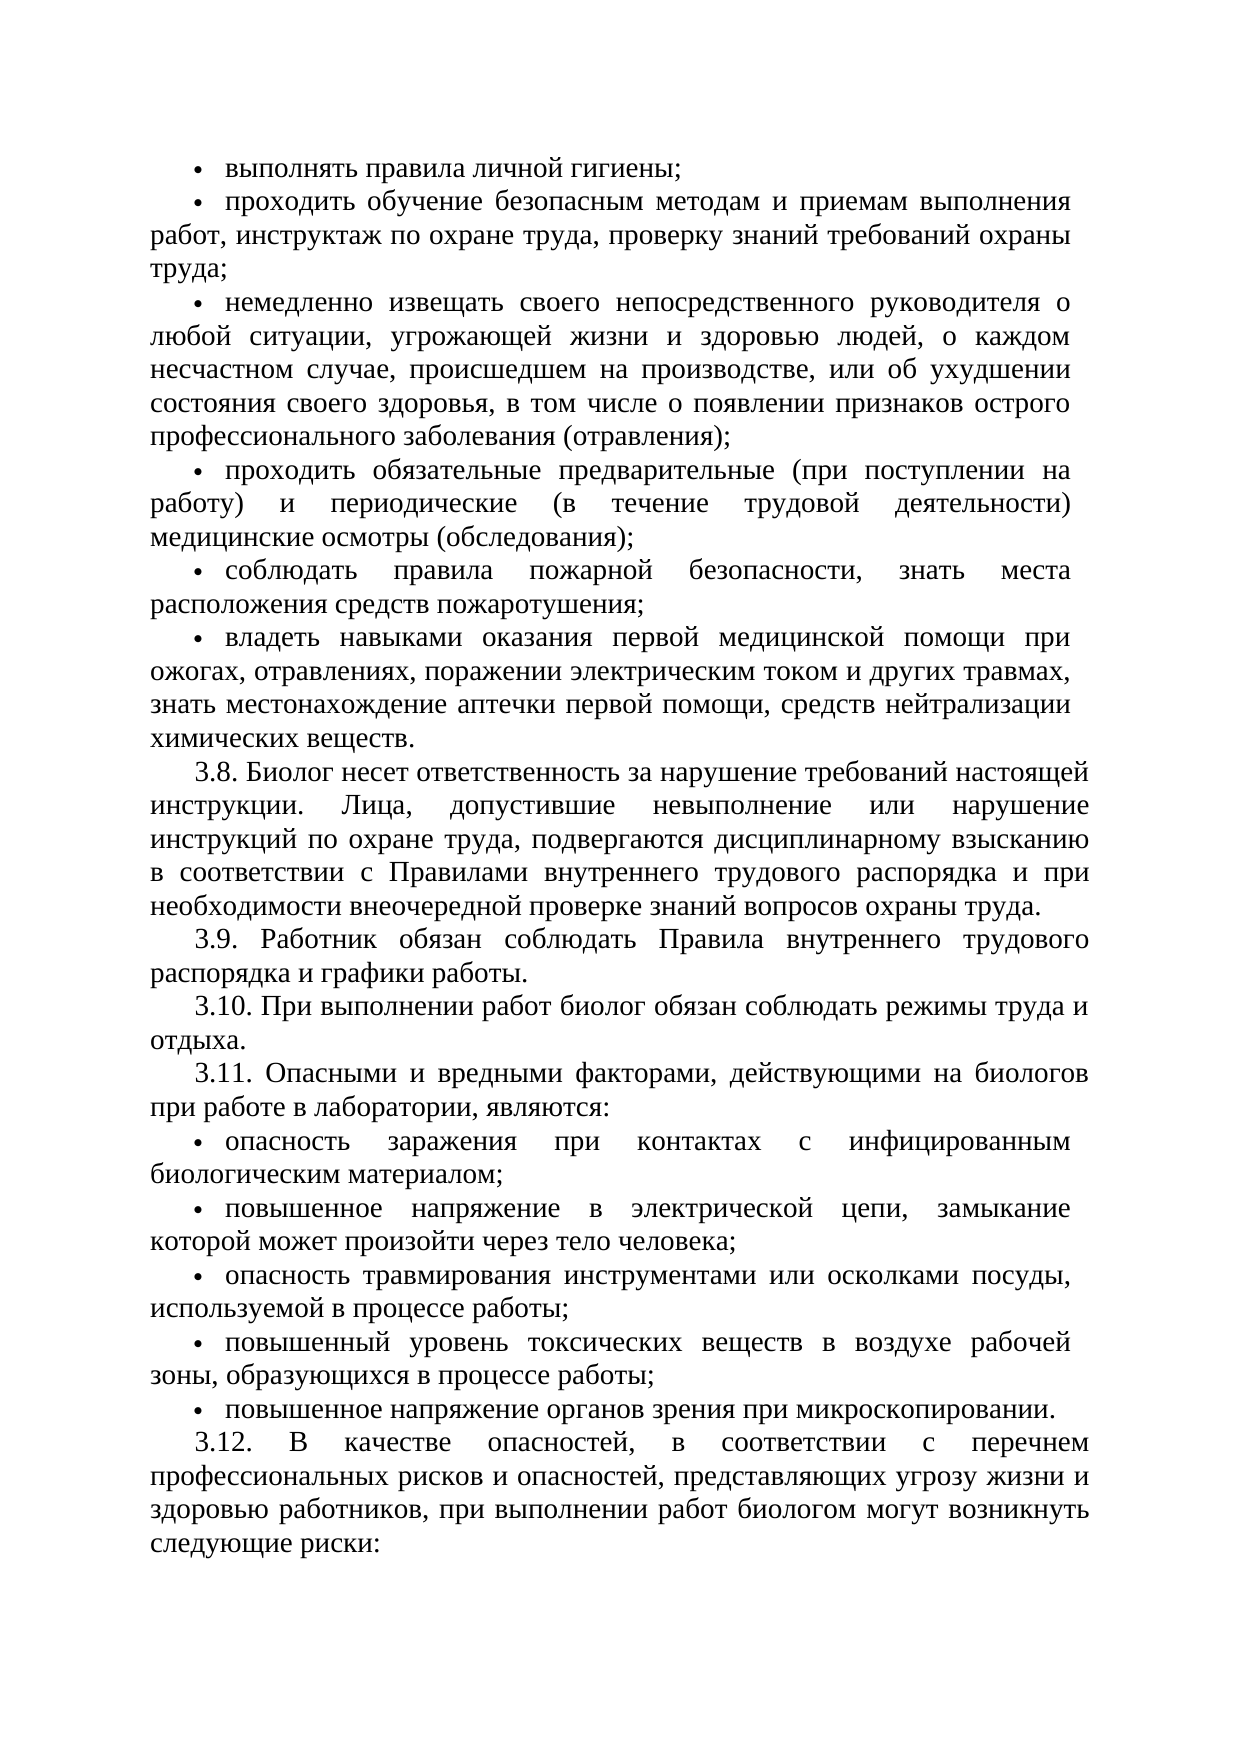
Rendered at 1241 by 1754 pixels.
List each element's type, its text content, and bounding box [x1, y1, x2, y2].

list немедленно извещать своего непосредственного руководителя о любой ситуации, угрожающей жизни и здоровью людей, о каждом несчастном случае, происшедшем на производстве, или об ухудшении состояния своего здоровья, в том числе о появлении признаков острого профессионального заболевания (отравления); [150, 284, 1071, 452]
list проходить обучение безопасным методам и приемам выполнения работ, инструктаж по охране труда, проверку знаний требований охраны труда; [150, 183, 1071, 284]
list соблюдать правила пожарной безопасности, знать места расположения средств пожаротушения; [150, 552, 1071, 619]
list владеть навыками оказания первой медицинской помощи при ожогах, отравлениях, поражении электрическим током и других травмах, знать местонахождение аптечки первой помощи, средств нейтрализации химических веществ. [150, 619, 1071, 754]
list выполнять правила личной гигиены; [150, 150, 1071, 183]
list повышенное напряжение органов зрения при микроскопировании. [150, 1391, 1071, 1424]
text 3.11. Опасными и вредными факторами, действующими на биологов при работе в лаборатории, являются: [150, 1056, 1090, 1123]
text 3.10. При выполнении работ биолог обязан соблюдать режимы труда и отдыха. [150, 988, 1090, 1056]
text 3.8. Биолог несет ответственность за нарушение требований настоящей инструкции. Лица, допустившие невыполнение или нарушение инструкций по охране труда, подвергаются дисциплинарному взысканию в соответствии с Правилами внутреннего трудового распорядка и при необходимости внеочередной проверке знаний вопросов охраны труда. [150, 754, 1090, 921]
list опасность травмирования инструментами или осколками посуды, используемой в процессе работы; [150, 1257, 1071, 1324]
text 3.9. Работник обязан соблюдать Правила внутреннего трудового распорядка и графики работы. [150, 921, 1090, 988]
list повышенное напряжение в электрической цепи, замыкание которой может произойти через тело человека; [150, 1190, 1071, 1257]
list опасность заражения при контактах с инфицированным биологическим материалом; [150, 1123, 1071, 1190]
list проходить обязательные предварительные (при поступлении на работу) и периодические (в течение трудовой деятельности) медицинские осмотры (обследования); [150, 452, 1071, 552]
text 3.12. В качестве опасностей, в соответствии с перечнем профессиональных рисков и опасностей, представляющих угрозу жизни и здоровью работников, при выполнении работ биологом могут возникнуть следующие риски: [150, 1424, 1090, 1559]
list повышенный уровень токсических веществ в воздухе рабочей зоны, образующихся в процессе работы; [150, 1324, 1071, 1391]
